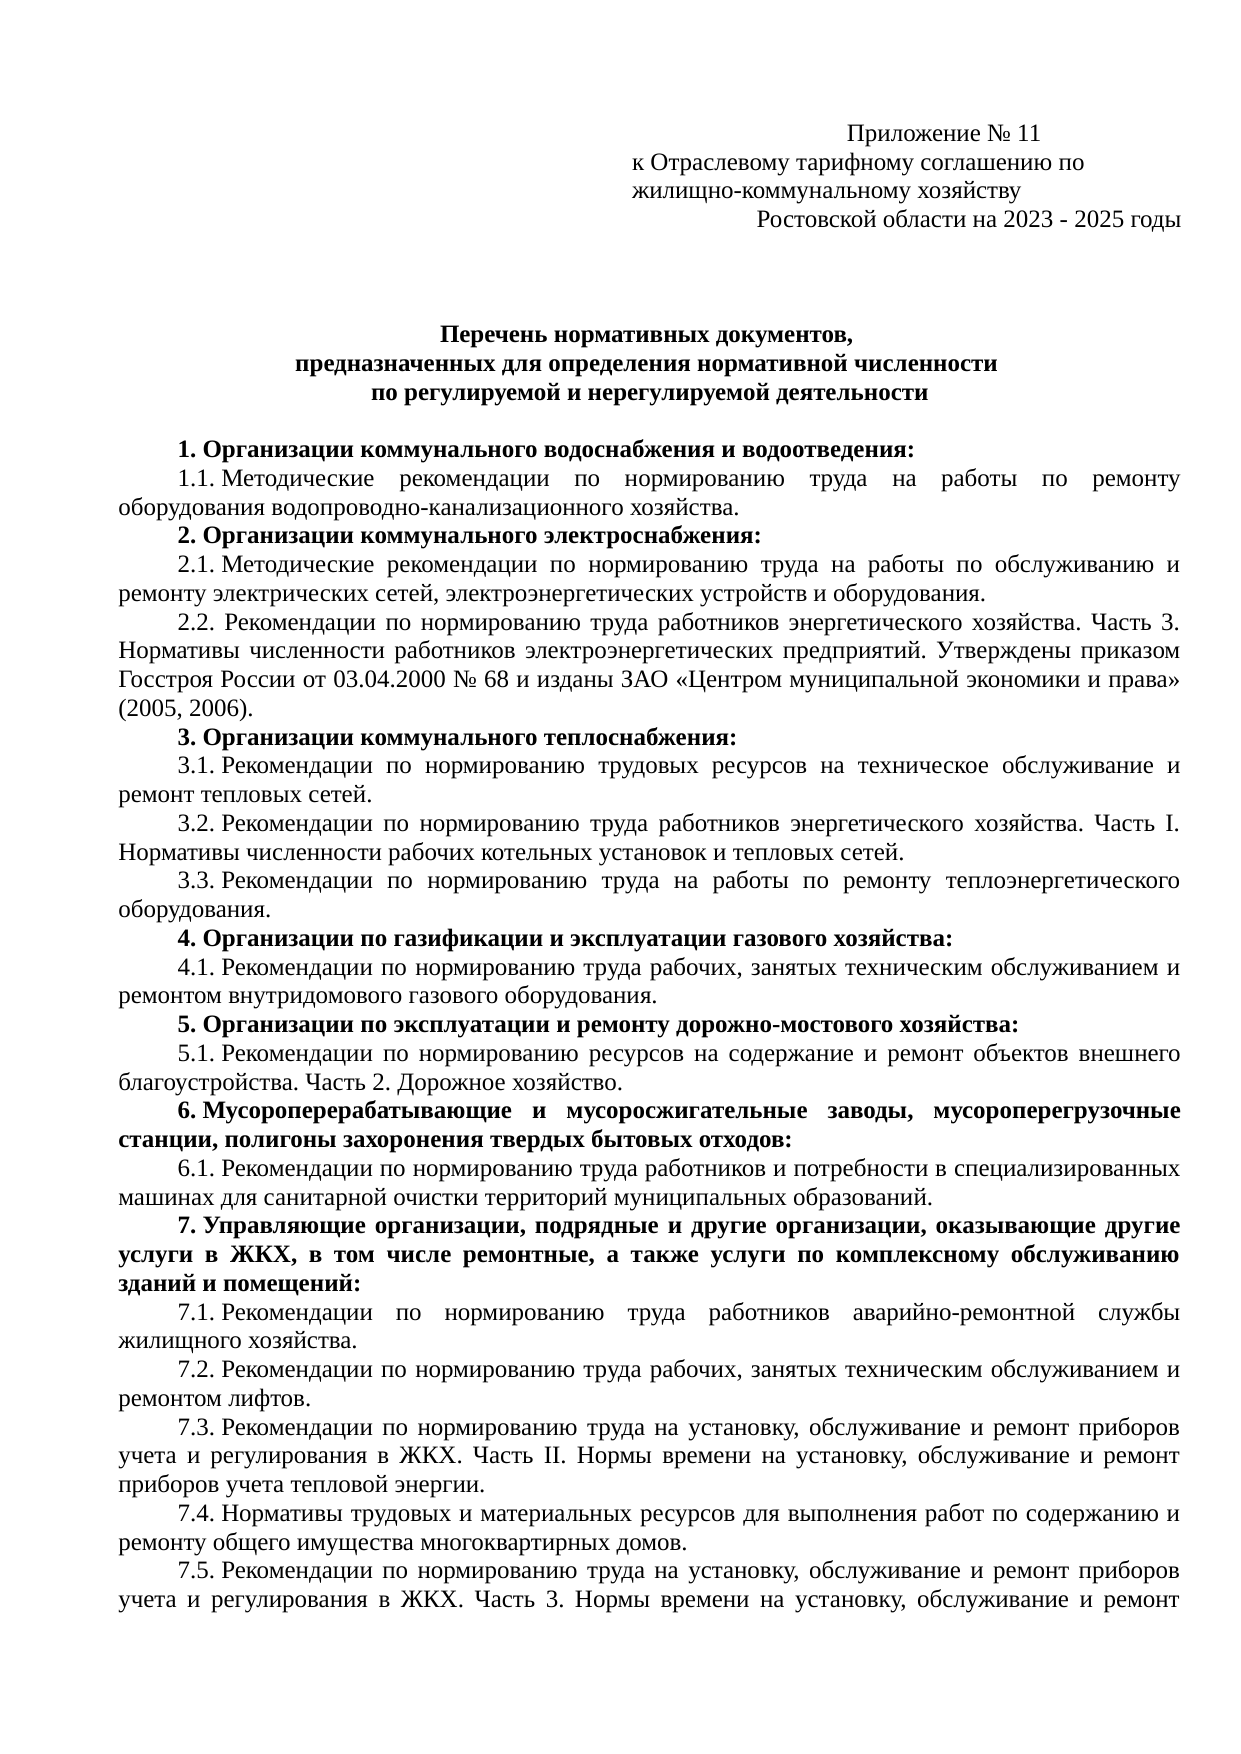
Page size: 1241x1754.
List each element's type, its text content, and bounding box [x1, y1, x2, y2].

text 7. Управляющие организации, подрядные и другие организации, оказывающие другие услуги в ЖКХ, в том числе ремонтные, а также услуги по комплексному обслуживанию зданий и помещений: [118, 1211, 1181, 1297]
text 7.3. Рекомендации по нормированию труда на установку, обслуживание и ремонт приборов учета и регулирования в ЖКХ. Часть II. Нормы времени на установку, обслуживание и ремонт приборов учета тепловой энергии. [118, 1412, 1181, 1498]
text 6.1. Рекомендации по нормированию труда работников и потребности в специализированных машинах для санитарной очистки территорий муниципальных образований. [118, 1153, 1181, 1211]
text к Отраслевому тарифному соглашению по жилищно-коммунальному хозяйству [632, 147, 1181, 204]
text 4.1. Рекомендации по нормированию труда рабочих, занятых техническим обслуживанием и ремонтом внутридомового газового оборудования. [118, 952, 1181, 1009]
text 7.2. Рекомендации по нормированию труда рабочих, занятых техническим обслуживанием и ремонтом лифтов. [118, 1354, 1181, 1412]
text 1.1. Методические рекомендации по нормированию труда на работы по ремонту оборудования водопроводно-канализационного хозяйства. [118, 463, 1181, 521]
text 7.1. Рекомендации по нормированию труда работников аварийно-ремонтной службы жилищного хозяйства. [118, 1297, 1181, 1354]
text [118, 1556, 1181, 1613]
text Приложение № 11 [632, 118, 1181, 147]
text 5.1. Рекомендации по нормированию ресурсов на содержание и ремонт объектов внешнего благоустройства. Часть 2. Дорожное хозяйство. [118, 1038, 1181, 1096]
text 3.2. Рекомендации по нормированию труда работников энергетического хозяйства. Часть I. Нормативы численности рабочих котельных установок и тепловых сетей. [118, 808, 1181, 866]
text 6. Мусороперерабатывающие и мусоросжигательные заводы, мусороперегрузочные станции, полигоны захоронения твердых бытовых отходов: [118, 1096, 1181, 1153]
text 3.1. Рекомендации по нормированию трудовых ресурсов на техническое обслуживание и ремонт тепловых сетей. [118, 751, 1181, 808]
text Ростовской области на 2023 - 2025 годы [118, 204, 1181, 233]
text 2.2. Рекомендации по нормированию труда работников энергетического хозяйства. Часть 3. Нормативы численности работников электроэнергетических предприятий. Утверждены приказом Госстроя России от 03.04.2000 № 68 и изданы ЗАО «Центром муниципальной экономики и права» (2005, 2006). [118, 607, 1181, 722]
text 7.4. Нормативы трудовых и материальных ресурсов для выполнения работ по содержанию и ремонту общего имущества многоквартирных домов. [118, 1498, 1181, 1556]
text 4. Организации по газификации и эксплуатации газового хозяйства: [118, 923, 1181, 952]
text 2. Организации коммунального электроснабжения: [118, 521, 1181, 549]
text Перечень нормативных документов, предназначенных для определения нормативной численности по регулируемой и нерегулируемой деятельности [118, 319, 1181, 406]
text 5. Организации по эксплуатации и ремонту дорожно-мостового хозяйства: [118, 1009, 1181, 1038]
text 3. Организации коммунального теплоснабжения: [118, 722, 1181, 751]
text 3.3. Рекомендации по нормированию труда на работы по ремонту теплоэнергетического оборудования. [118, 866, 1181, 923]
text 1. Организации коммунального водоснабжения и водоотведения: [118, 434, 1181, 463]
text 2.1. Методические рекомендации по нормированию труда на работы по обслуживанию и ремонту электрических сетей, электроэнергетических устройств и оборудования. [118, 549, 1181, 607]
